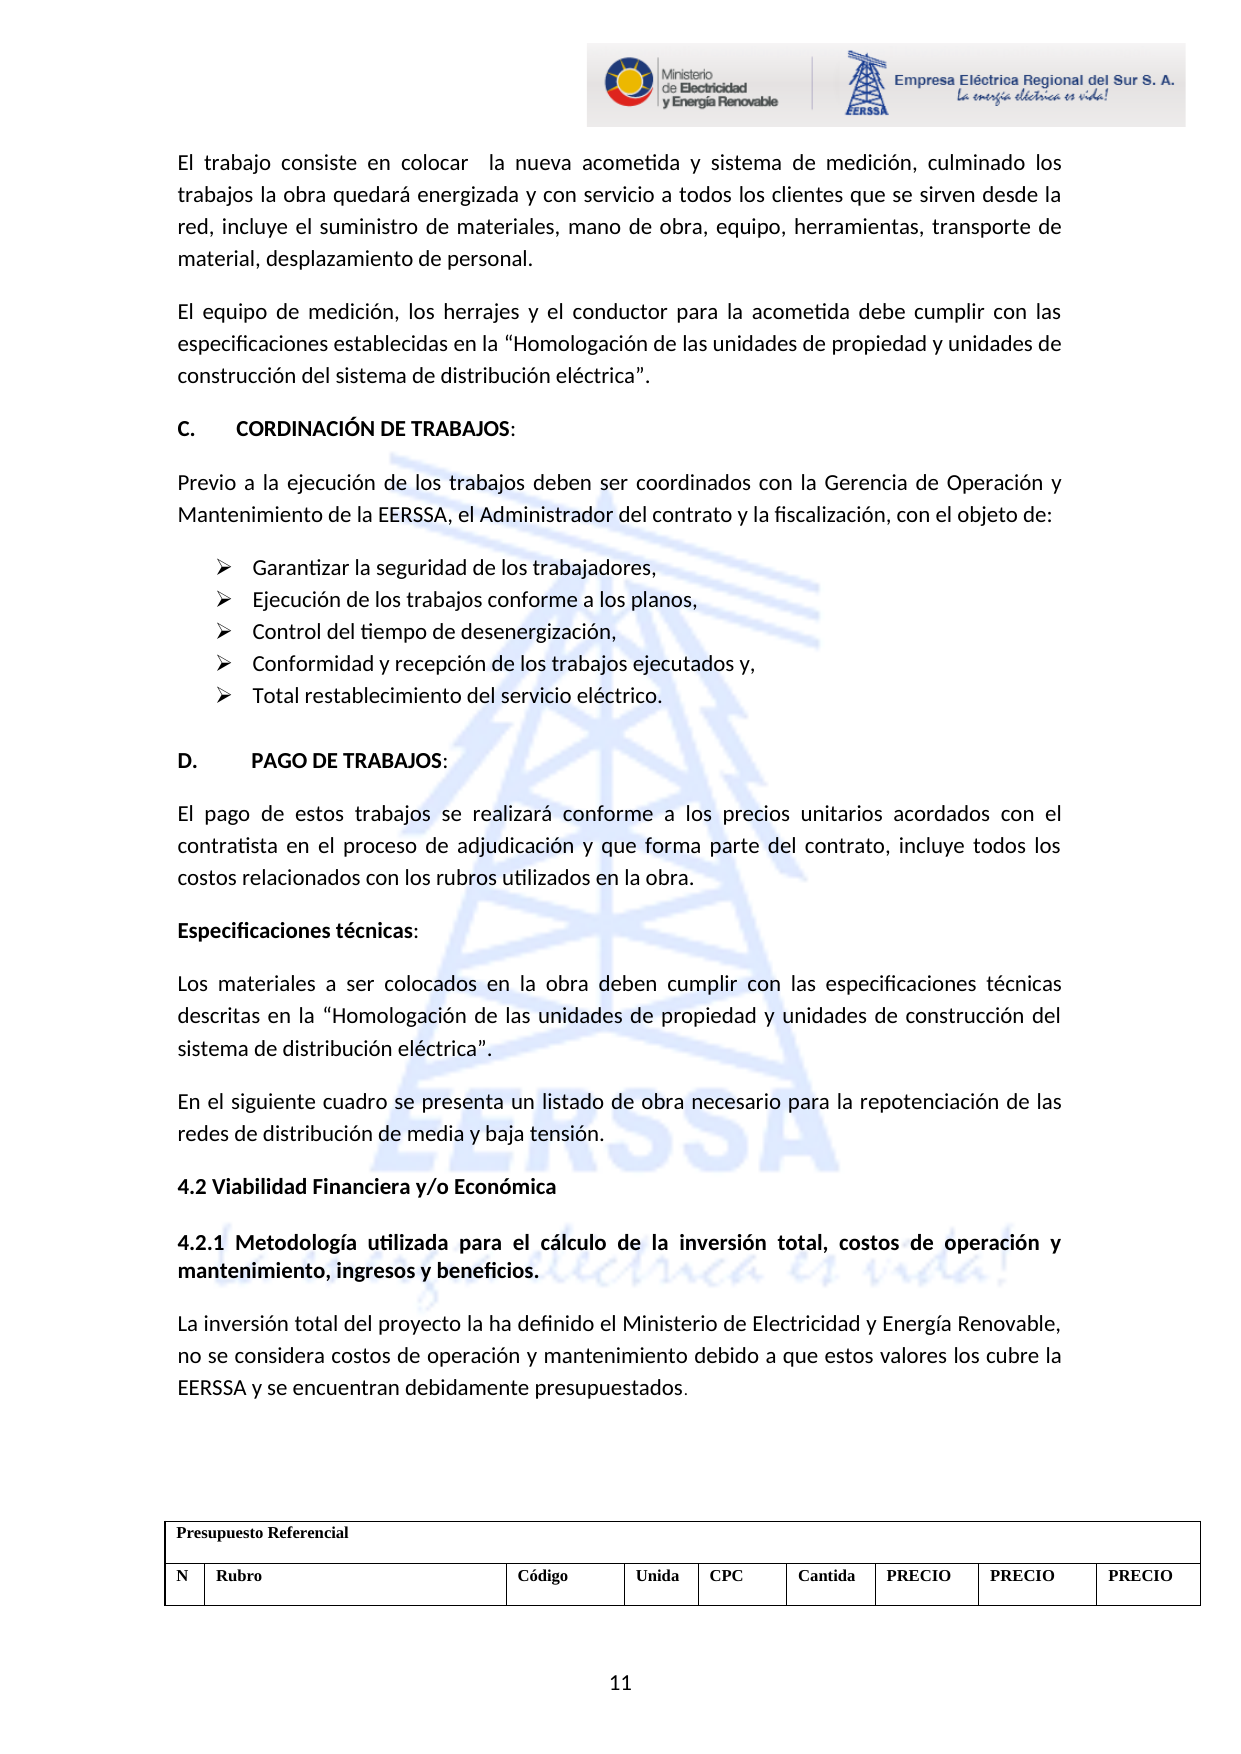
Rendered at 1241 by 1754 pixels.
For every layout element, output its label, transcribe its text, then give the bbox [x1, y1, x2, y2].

list PAGO DE TRABAJOS: [177, 746, 1063, 774]
table_cell Cantidad [787, 1564, 875, 1605]
subtitle 4.2.1 Metodología utilizada para el cálculo de la inversión total, costos de operación y mantenimiento, ingresos y beneficios. [177, 1228, 1063, 1284]
list Garantizar la seguridad de los trabajadores, [215, 553, 1063, 581]
list CORDINACIÓN DE TRABAJOS: [177, 414, 1063, 443]
table_cell Rubro [205, 1564, 506, 1605]
text La inversión total del proyecto la ha definido el Ministerio de Electricidad y Energía Renovable, no se considera costos de operación y mantenimiento debido a que estos valores los cubre la EERSSA y se encuentran debidamente presupuestados. [177, 1309, 1063, 1401]
list Ejecución de los trabajos conforme a los planos, [215, 585, 1063, 613]
text En el siguiente cuadro se presenta un listado de obra necesario para la repotenciación de las redes de distribución de media y baja tensión. [177, 1087, 1063, 1147]
subtitle 4.2 Viabilidad Financiera y/o Económica [177, 1172, 1063, 1200]
list Total restablecimiento del servicio eléctrico. [215, 682, 1063, 709]
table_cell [507, 1564, 624, 1605]
text Especificaciones técnicas: [177, 916, 1063, 944]
table_cell PRECIO TOTAL [1097, 1564, 1200, 1605]
text El trabajo consiste en colocar la nueva acometida y sistema de medición, culminado los trabajos la obra quedará energizada y con servicio a todos los clientes que se sirven desde la red, incluye el suministro de materiales, mano de obra, equipo, herramientas, transporte de material, desplazamiento de personal. [177, 148, 1063, 272]
table_cell No. [166, 1564, 204, 1605]
picture [586, 43, 1186, 127]
list Conformidad y recepción de los trabajos ejecutados y, [215, 649, 1063, 677]
text Previo a la ejecución de los trabajos deben ser coordinados con la Gerencia de Operación y Mantenimiento de la EERSSA, el Administrador del contrato y la fiscalización, con el objeto de: [177, 468, 1063, 528]
text El equipo de medición, los herrajes y el conductor para la acometida debe cumplir con las especificaciones establecidas en la “Homologación de las unidades de propiedad y unidades de construcción del sistema de distribución eléctrica”. [177, 297, 1063, 389]
list Control del tiempo de desenergización, [215, 617, 1063, 645]
table_cell CPC [699, 1564, 786, 1605]
table_header Presupuesto Referencial [166, 1522, 1200, 1563]
text El pago de estos trabajos se realizará conforme a los precios unitarios acordados con el contratista en el proceso de adjudicación y que forma parte del contrato, incluye todos los costos relacionados con los rubros utilizados en la obra. [177, 799, 1063, 891]
table_cell Unidad [625, 1564, 698, 1605]
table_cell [979, 1564, 1096, 1605]
text Los materiales a ser colocados en la obra deben cumplir con las especificaciones técnicas descritas en la “Homologación de las unidades de propiedad y unidades de construcción del sistema de distribución eléctrica”. [177, 969, 1063, 1062]
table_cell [876, 1564, 978, 1605]
